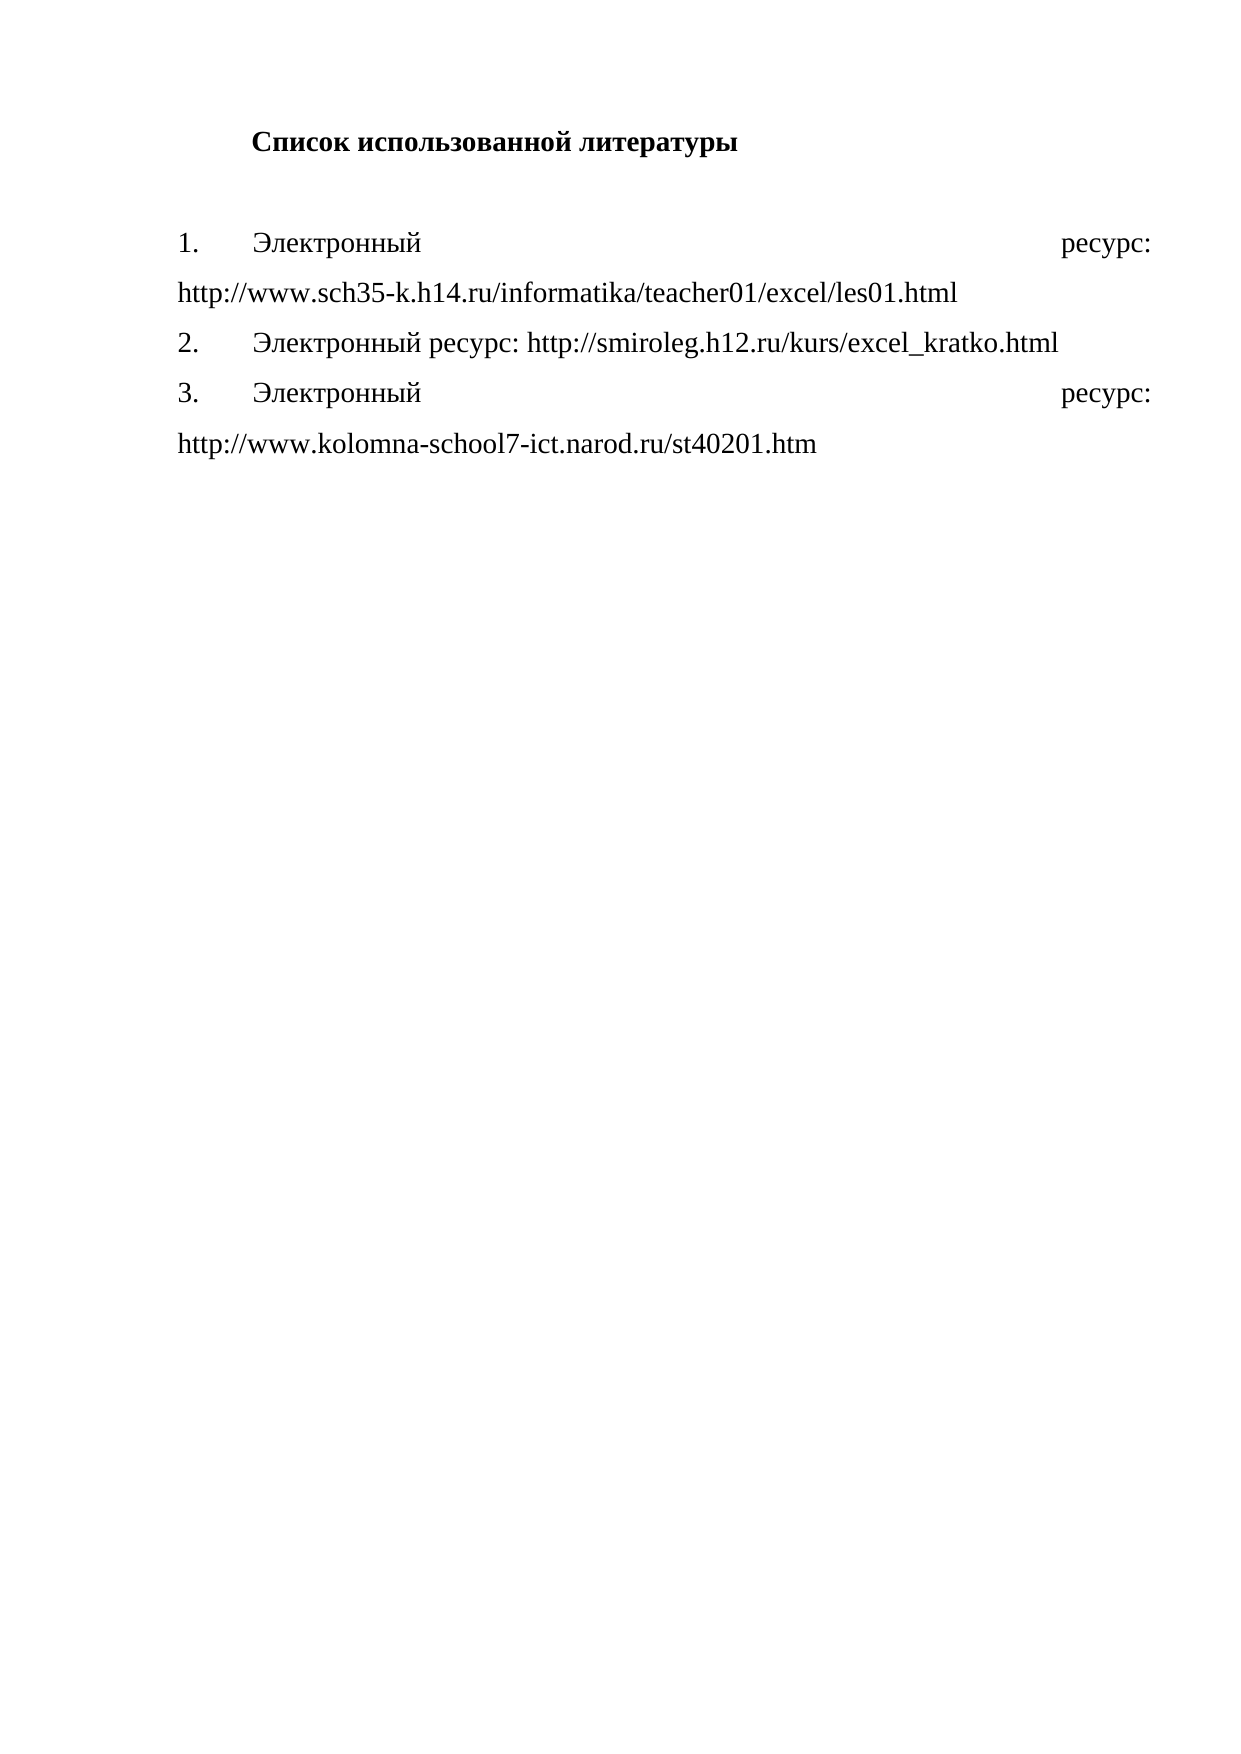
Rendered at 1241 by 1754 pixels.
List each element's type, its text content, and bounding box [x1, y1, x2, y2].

list Электронный ресурс: http://smiroleg.h12.ru/kurs/excel_kratko.html [177, 325, 1152, 359]
list Электронный ресурс: http://www.sch35-k.h14.ru/informatika/teacher01/excel/les01.html [177, 225, 1152, 308]
list Электронный ресурс: http://www.kolomna-school7-ict.narod.ru/st40201.htm [177, 376, 1152, 459]
text Список использованной литературы [177, 124, 1152, 158]
